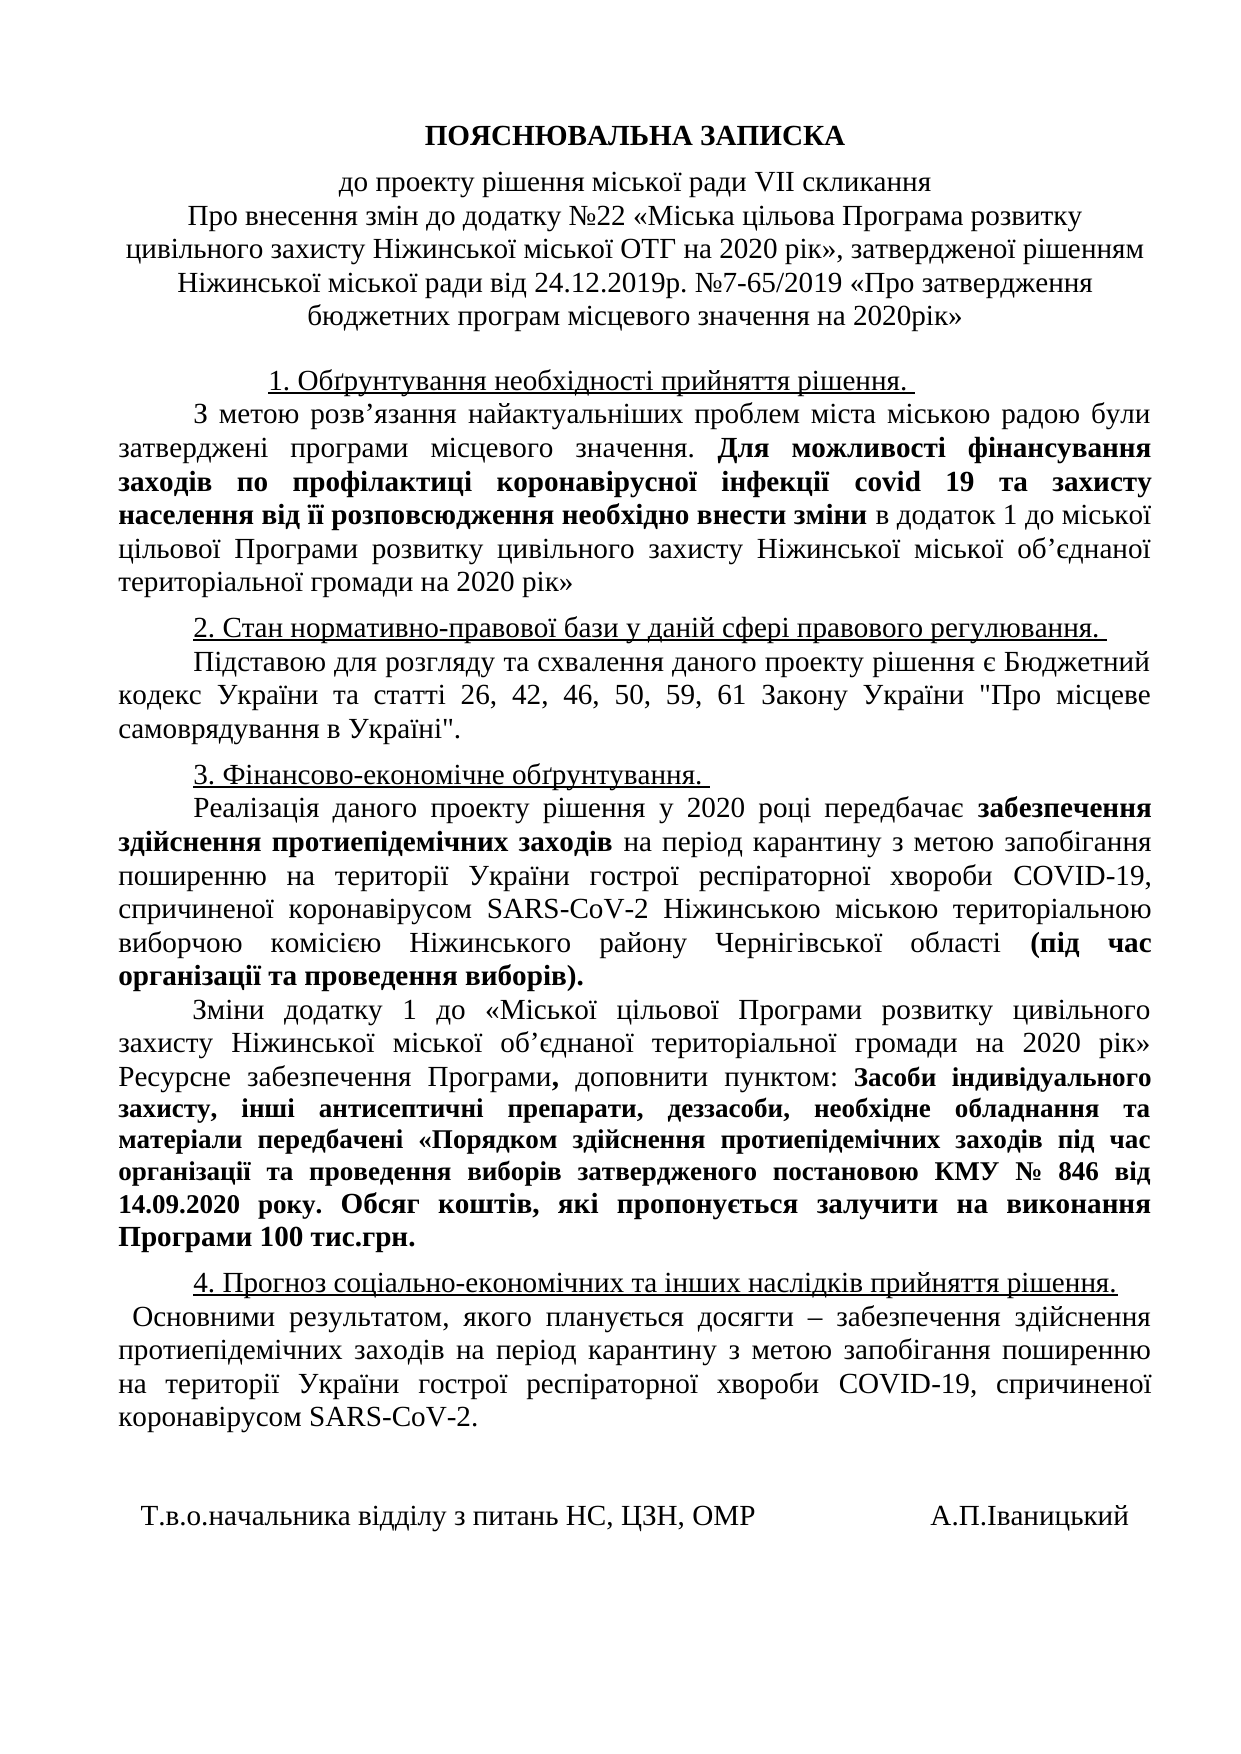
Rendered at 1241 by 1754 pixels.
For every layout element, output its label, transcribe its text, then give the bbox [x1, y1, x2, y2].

text Т.в.о.начальника відділу з питань НС, ЦЗН, ОМР А.П.Іваницький [118, 1498, 1152, 1531]
text 2. Стан нормативно-правової бази у даній сфері правового регулювання. [118, 610, 1152, 644]
text до проекту рішення міської ради VІІ скликання [118, 164, 1152, 198]
text 4. Прогноз соціально-економічних та інших наслідків прийняття рішення. [118, 1265, 1152, 1299]
text 3. Фінансово-економічне обґрунтування. [118, 757, 1152, 791]
text Основними результатом, якого планується досягти – забезпечення здійснення протиепідемічних заходів на період карантину з метою запобігання поширенню на території України гострої респіраторної хвороби COVID-19, спричиненої коронавірусом SARS-CoV-2. [118, 1299, 1152, 1433]
text ПОЯСНЮВАЛЬНА ЗАПИСКА [118, 118, 1152, 152]
text 1. Обґрунтування необхідності прийняття рішення. [118, 363, 1152, 397]
text З метою розв’язання найактуальніших проблем міста міською радою були затверджені програми місцевого значення. Для можливості фінансування заходів по профілактиці коронавірусної інфекції covid 19 та захисту населення від її розповсюдження необхідно внести зміни в додаток 1 до міської цільової Програми розвитку цивільного захисту Ніжинської міської об’єднаної територіальної громади на 2020 рік» [118, 397, 1152, 598]
text Про внесення змін до додатку №22 «Міська цільова Програма розвитку цивільного захисту Ніжинської міської ОТГ на 2020 рік», затвердженої рішенням Ніжинської міської ради від 24.12.2019р. №7-65/2019 «Про затвердження бюджетних програм місцевого значення на 2020рік» [118, 198, 1152, 332]
list Реалізація даного проекту рішення у 2020 році передбачає забезпечення здійснення протиепідемічних заходів на період карантину з метою запобігання поширенню на території України гострої респіраторної хвороби COVID-19, спричиненої коронавірусом SARS-CoV-2 Ніжинською міською територіальною виборчою комісією Ніжинського району Чернігівської області (під час організації та проведення виборів). [118, 791, 1152, 992]
list Зміни додатку 1 до «Міської цільової Програми розвитку цивільного захисту Ніжинської міської об’єднаної територіальної громади на 2020 рік» Ресурсне забезпечення Програми, доповнити пунктом: Засоби індивідуального захисту, інші антисептичні препарати, деззасоби, необхідне обладнання та матеріали передбачені «Порядком здійснення протиепідемічних заходів під час організації та проведення виборів затвердженого постановою КМУ № 846 від 14.09.2020 року. Обсяг коштів, які пропонується залучити на виконання Програми 100 тис.грн. [118, 992, 1152, 1253]
text Підставою для розгляду та схвалення даного проекту рішення є Бюджетний кодекс України та статті 26, 42, 46, 50, 59, 61 Закону України "Про місцеве самоврядування в Україні". [118, 644, 1152, 744]
